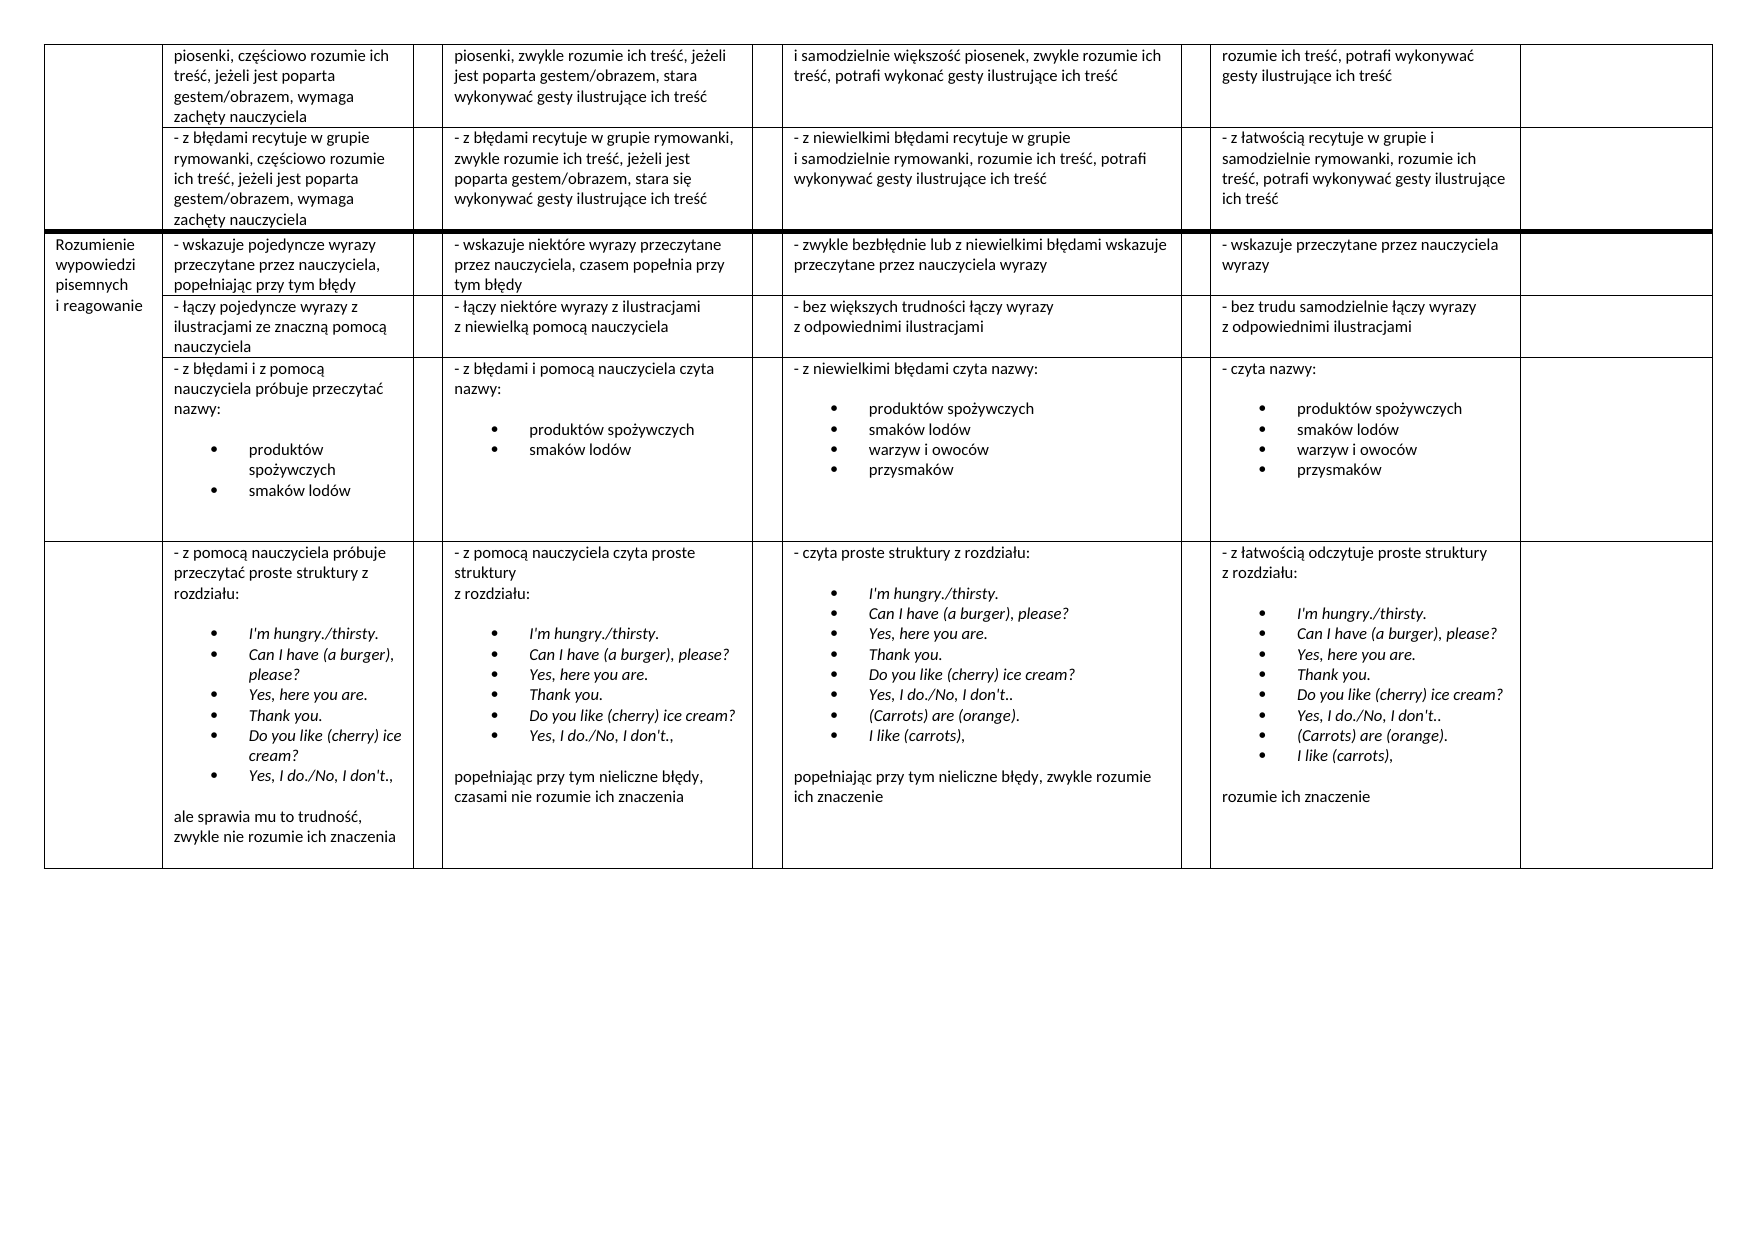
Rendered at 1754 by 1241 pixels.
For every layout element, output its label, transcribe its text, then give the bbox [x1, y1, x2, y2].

table_cell [1182, 128, 1210, 229]
table_cell - z błędami i z pomocą nauczyciela próbuje przeczytać nazwy: produktów spożywczych smaków lodów [163, 358, 413, 541]
table_cell [753, 45, 782, 127]
table_cell [1521, 45, 1712, 127]
table_cell - z błędami i pomocą nauczyciela czyta nazwy: produktów spożywczych smaków lodów [443, 358, 752, 541]
table_cell - wskazuje niektóre wyrazy przeczytane przez nauczyciela, czasem popełnia przy tym błędy [443, 234, 752, 295]
table_cell [1521, 128, 1712, 229]
table_cell - czyta nazwy: produktów spożywczych smaków lodów warzyw i owoców przysmaków [1211, 358, 1520, 541]
table_cell [1182, 542, 1210, 868]
table_cell - wskazuje przeczytane przez nauczyciela wyrazy [1211, 234, 1520, 295]
table_cell [414, 45, 442, 127]
table_cell - czyta proste struktury z rozdziału: I'm hungry./thirsty. Can I have (a burger), please? Yes, here you are. Thank you. Do you like (cherry) ice cream? Yes, I do./No, I don't.. (Carrots) are (orange). I like (carrots), popełniając przy tym nieliczne błędy, zwykle rozumie ich znaczenie [783, 542, 1181, 868]
table_cell - z pomocą nauczyciela próbuje przeczytać proste struktury z rozdziału: I'm hungry./thirsty. Can I have (a burger), please? Yes, here you are. Thank you. Do you like (cherry) ice cream? Yes, I do./No, I don't., ale sprawia mu to trudność, zwykle nie rozumie ich znaczenia [163, 542, 413, 868]
table_cell - z niewielkimi błędami recytuje w grupie i samodzielnie rymowanki, rozumie ich treść, potrafi wykonywać gesty ilustrujące ich treść [783, 128, 1181, 229]
table_cell [753, 542, 782, 868]
table_cell Rozumienie wypowiedzi pisemnych i reagowanie [45, 234, 162, 541]
table_cell [1182, 45, 1210, 127]
table_cell - z niewielkimi błędami czyta nazwy: produktów spożywczych smaków lodów warzyw i owoców przysmaków [783, 358, 1181, 541]
table_cell [414, 296, 442, 357]
table_cell - z błędami recytuje w grupie rymowanki, częściowo rozumie ich treść, jeżeli jest poparta gestem/obrazem, wymaga zachęty nauczyciela [163, 128, 413, 229]
table_cell [753, 296, 782, 357]
table_cell - łączy pojedyncze wyrazy z ilustracjami ze znaczną pomocą nauczyciela [163, 296, 413, 357]
table_cell - bez trudu samodzielnie łączy wyrazy z odpowiednimi ilustracjami [1211, 296, 1520, 357]
table_cell [414, 358, 442, 541]
table_cell [1182, 358, 1210, 541]
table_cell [783, 45, 1181, 127]
table_cell [753, 234, 782, 295]
table_cell [1521, 358, 1712, 541]
table_cell [1182, 296, 1210, 357]
table_cell - wskazuje pojedyncze wyrazy przeczytane przez nauczyciela, popełniając przy tym błędy [163, 234, 413, 295]
table_cell [753, 128, 782, 229]
table_cell - z pomocą nauczyciela czyta proste struktury z rozdziału: I'm hungry./thirsty. Can I have (a burger), please? Yes, here you are. Thank you. Do you like (cherry) ice cream? Yes, I do./No, I don't., popełniając przy tym nieliczne błędy, czasami nie rozumie ich znaczenia [443, 542, 752, 868]
table_cell - łączy niektóre wyrazy z ilustracjami z niewielką pomocą nauczyciela [443, 296, 752, 357]
table_cell [753, 358, 782, 541]
table_cell [414, 234, 442, 295]
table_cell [163, 45, 413, 127]
table_cell [1182, 234, 1210, 295]
table_cell - z łatwością recytuje w grupie i samodzielnie rymowanki, rozumie ich treść, potrafi wykonywać gesty ilustrujące ich treść [1211, 128, 1520, 229]
table_cell - zwykle bezbłędnie lub z niewielkimi błędami wskazuje przeczytane przez nauczyciela wyrazy [783, 234, 1181, 295]
table_cell - z łatwością odczytuje proste struktury z rozdziału: I'm hungry./thirsty. Can I have (a burger), please? Yes, here you are. Thank you. Do you like (cherry) ice cream? Yes, I do./No, I don't.. (Carrots) are (orange). I like (carrots), rozumie ich znaczenie [1211, 542, 1520, 868]
table_cell [1521, 542, 1712, 868]
table_cell [1521, 296, 1712, 357]
table_cell - bez większych trudności łączy wyrazy z odpowiednimi ilustracjami [783, 296, 1181, 357]
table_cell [443, 45, 752, 127]
table_cell [414, 542, 442, 868]
table_cell [1521, 234, 1712, 295]
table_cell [1211, 45, 1520, 127]
table_cell [414, 128, 442, 229]
table_cell [45, 542, 162, 868]
table_cell - z błędami recytuje w grupie rymowanki, zwykle rozumie ich treść, jeżeli jest poparta gestem/obrazem, stara się wykonywać gesty ilustrujące ich treść [443, 128, 752, 229]
